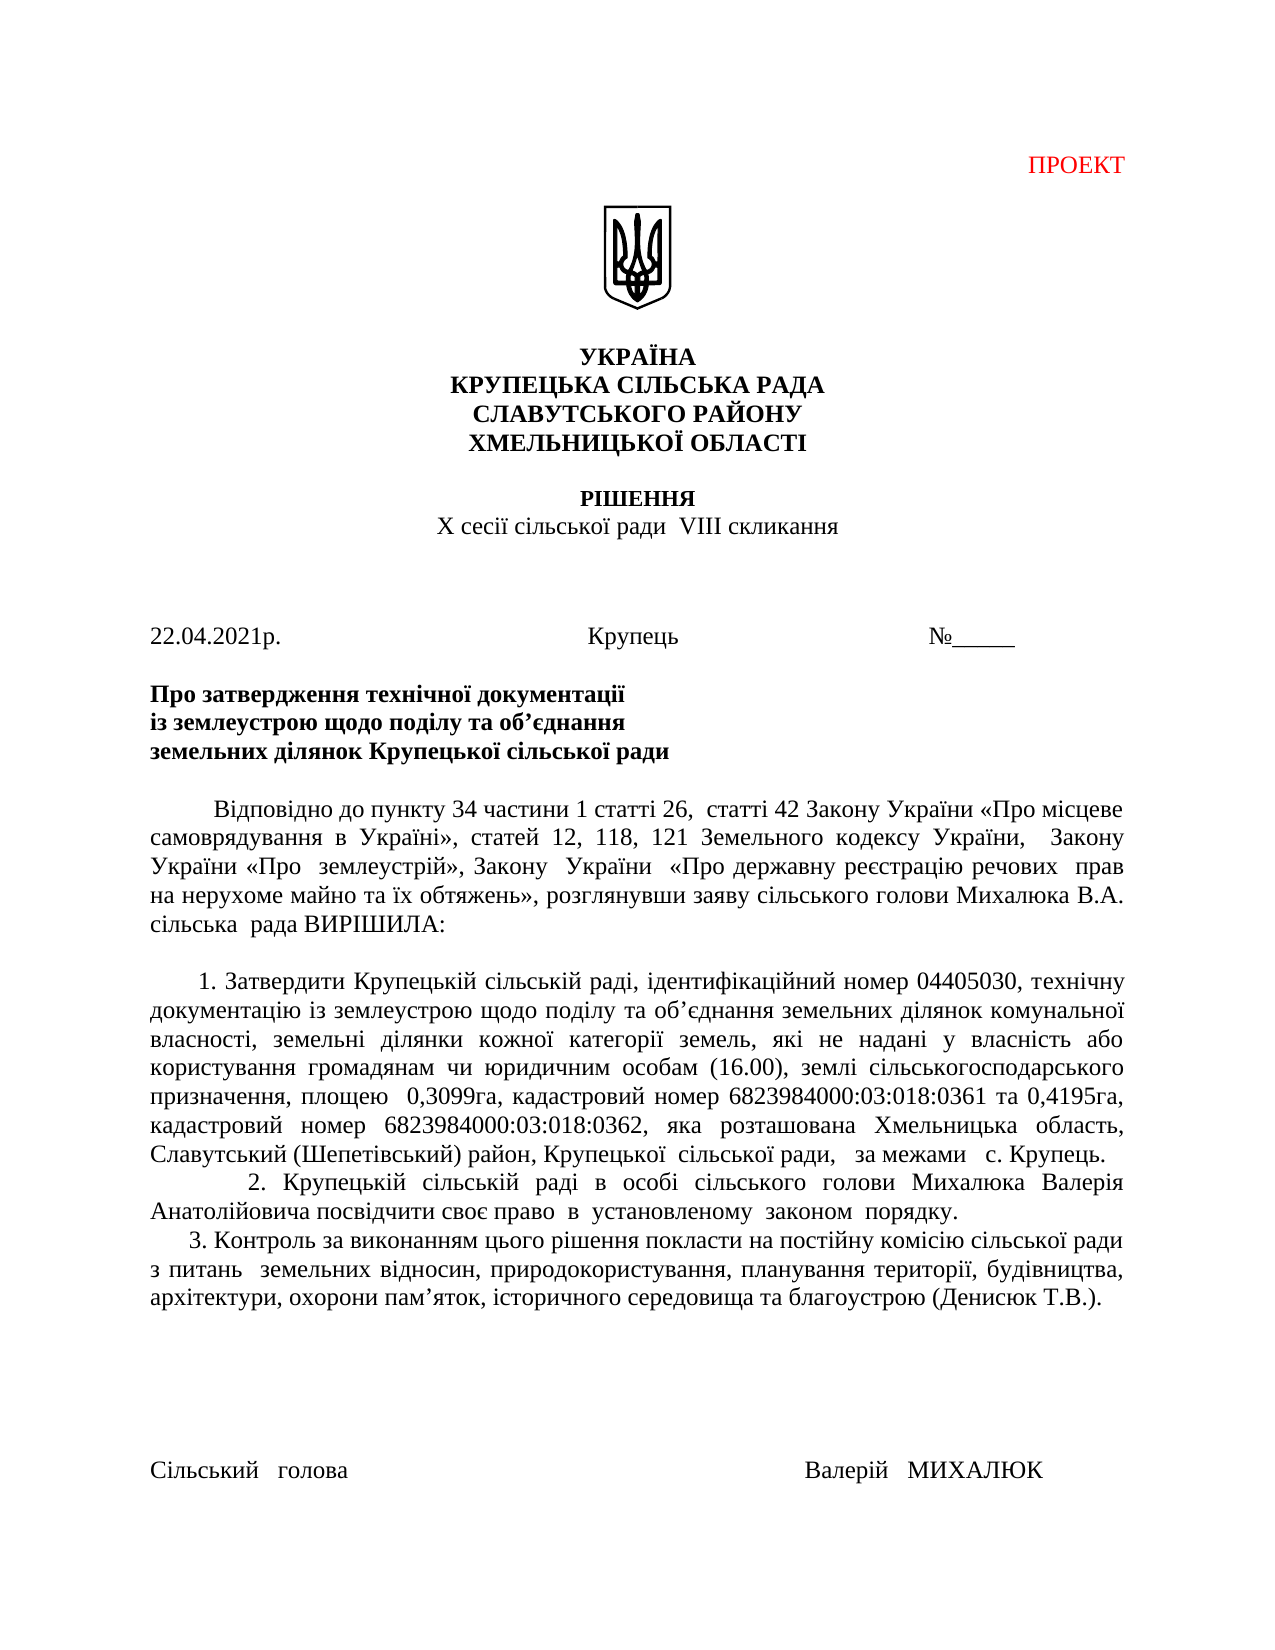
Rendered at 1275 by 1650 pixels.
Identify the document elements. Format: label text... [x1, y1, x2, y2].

text РІШЕННЯ [150, 485, 1125, 511]
text Про затвердження технічної документації [150, 679, 1125, 707]
text 1. Затвердити Крупецькій сільській раді, ідентифікаційний номер 04405030, технічну документацію із землеустрою щодо поділу та об’єднання земельних ділянок комунальної власності, земельні ділянки кожної категорії земель, які не надані у власність або користування громадянам чи юридичним особам (16.00), землі сільськогосподарського призначення, площею 0,3099га, кадастровий номер 6823984000:03:018:0361 та 0,4195га, кадастровий номер 6823984000:03:018:0362, яка розташована Хмельницька область, Славутський (Шепетівський) район, Крупецької сільської ради, за межами с. Крупець. [150, 966, 1125, 1167]
text земельних ділянок Крупецької сільської ради [150, 736, 1125, 765]
text ПРОЕКТ [150, 150, 1125, 179]
text УКРАЇНА [150, 342, 1125, 370]
text СЛАВУТСЬКОГО РАЙОНУ [150, 399, 1125, 428]
text ХМЕЛЬНИЦЬКОЇ ОБЛАСТІ [150, 428, 1125, 457]
text Сільський голова Валерій МИХАЛЮК [150, 1455, 1125, 1484]
text КРУПЕЦЬКА СІЛЬСЬКА РАДА [150, 370, 1125, 399]
text 22.04.2021р. Крупець №_____ [150, 621, 1125, 650]
text 2. Крупецькій сільській раді в особі сільського голови Михалюка Валерія Анатолійовича посвідчити своє право в установленому законом порядку. [150, 1167, 1125, 1225]
text із землеустрою щодо поділу та об’єднання [150, 707, 1125, 736]
text Відповідно до пункту 34 частини 1 статті 26, статті 42 Закону України «Про місцеве самоврядування в Україні», статей 12, 118, 121 Земельного кодексу України, Закону України «Про землеустрій», Закону України «Про державну реєстрацію речових прав на нерухоме майно та їх обтяжень», розглянувши заяву сільського голови Михалюка В.А. сільська рада ВИРІШИЛА: [150, 794, 1125, 937]
text 3. Контроль за виконанням цього рішення покласти на постійну комісію сільської ради з питань земельних відносин, природокористування, планування території, будівництва, архітектури, охорони пам’яток, історичного середовища та благоустрою (Денисюк Т.В.). [150, 1225, 1125, 1311]
text Х сесії сільської ради VІІІ скликання [150, 511, 1125, 540]
